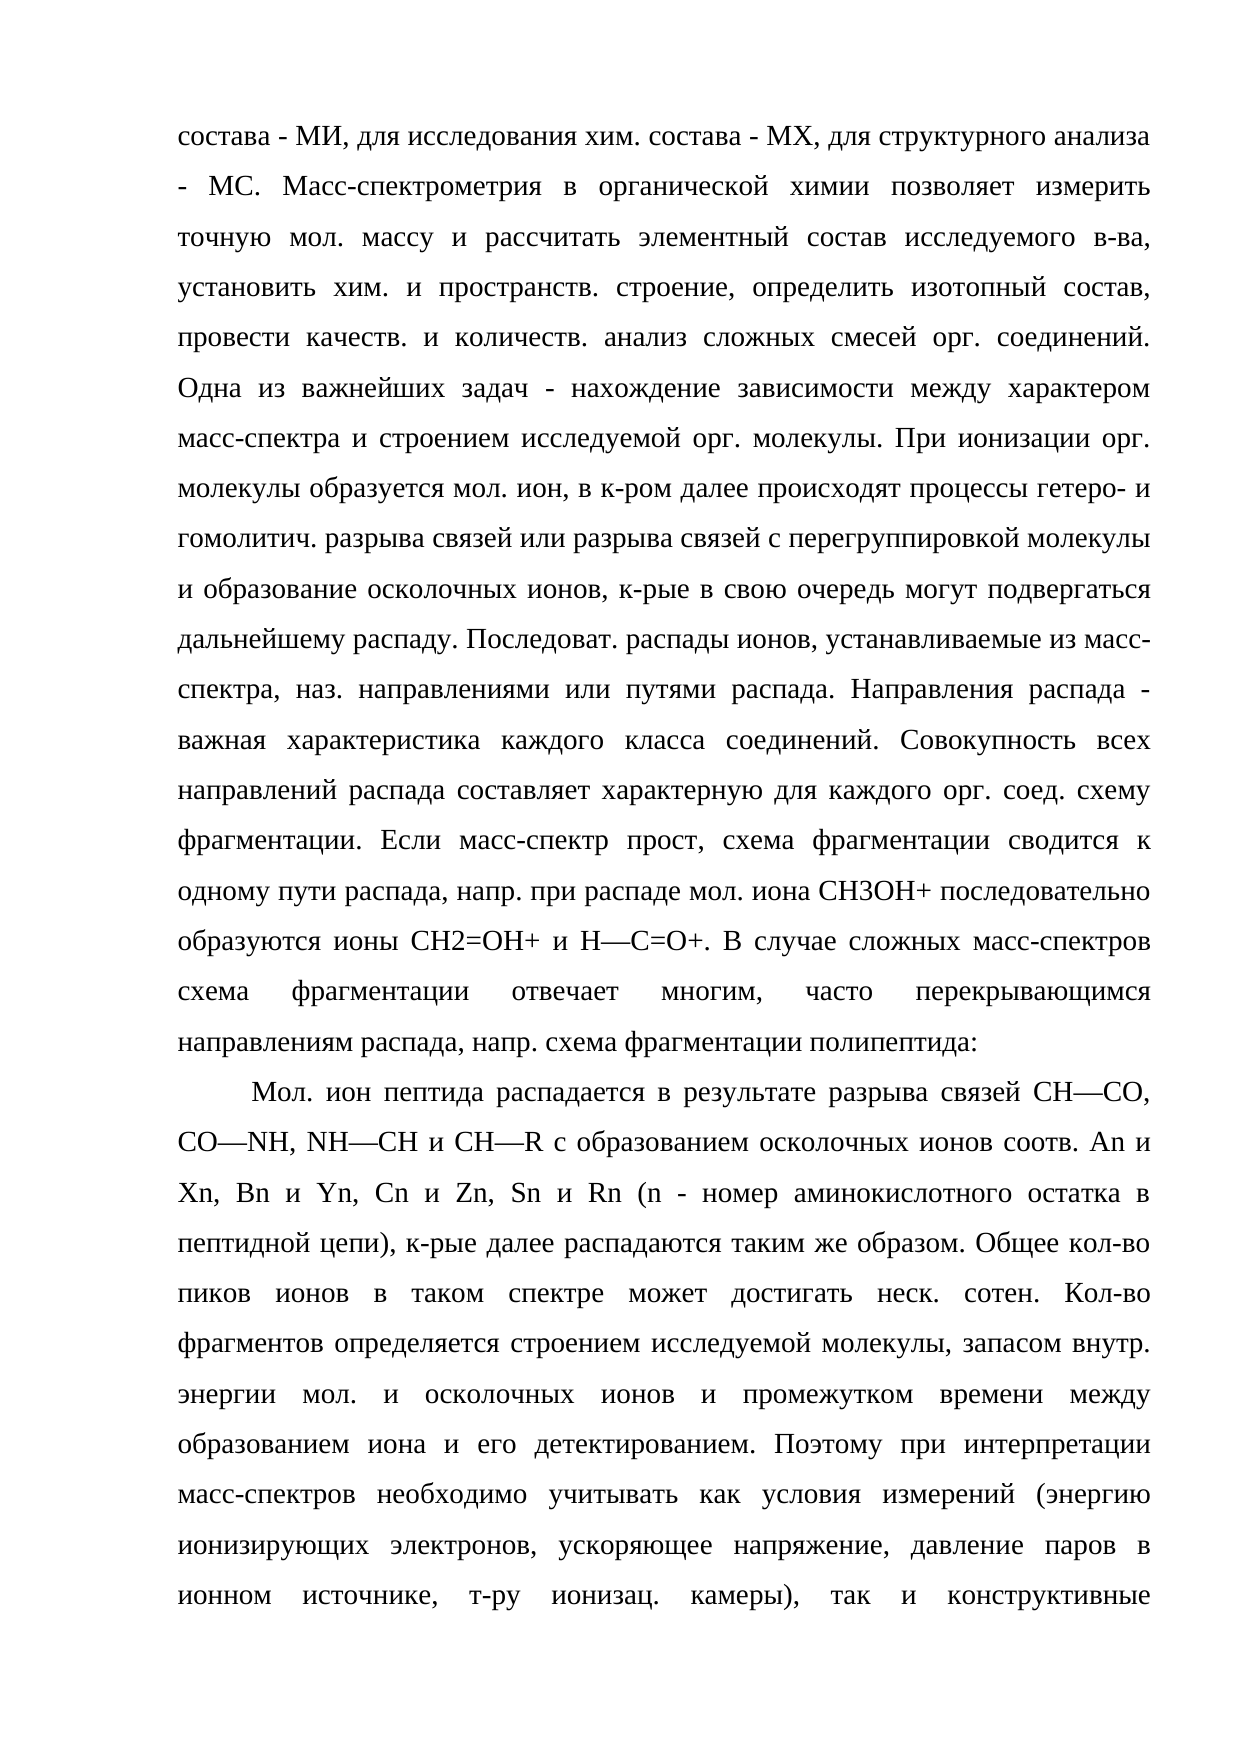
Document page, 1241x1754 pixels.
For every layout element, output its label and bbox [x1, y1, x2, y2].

text [177, 1074, 1152, 1611]
text [177, 118, 1152, 1057]
